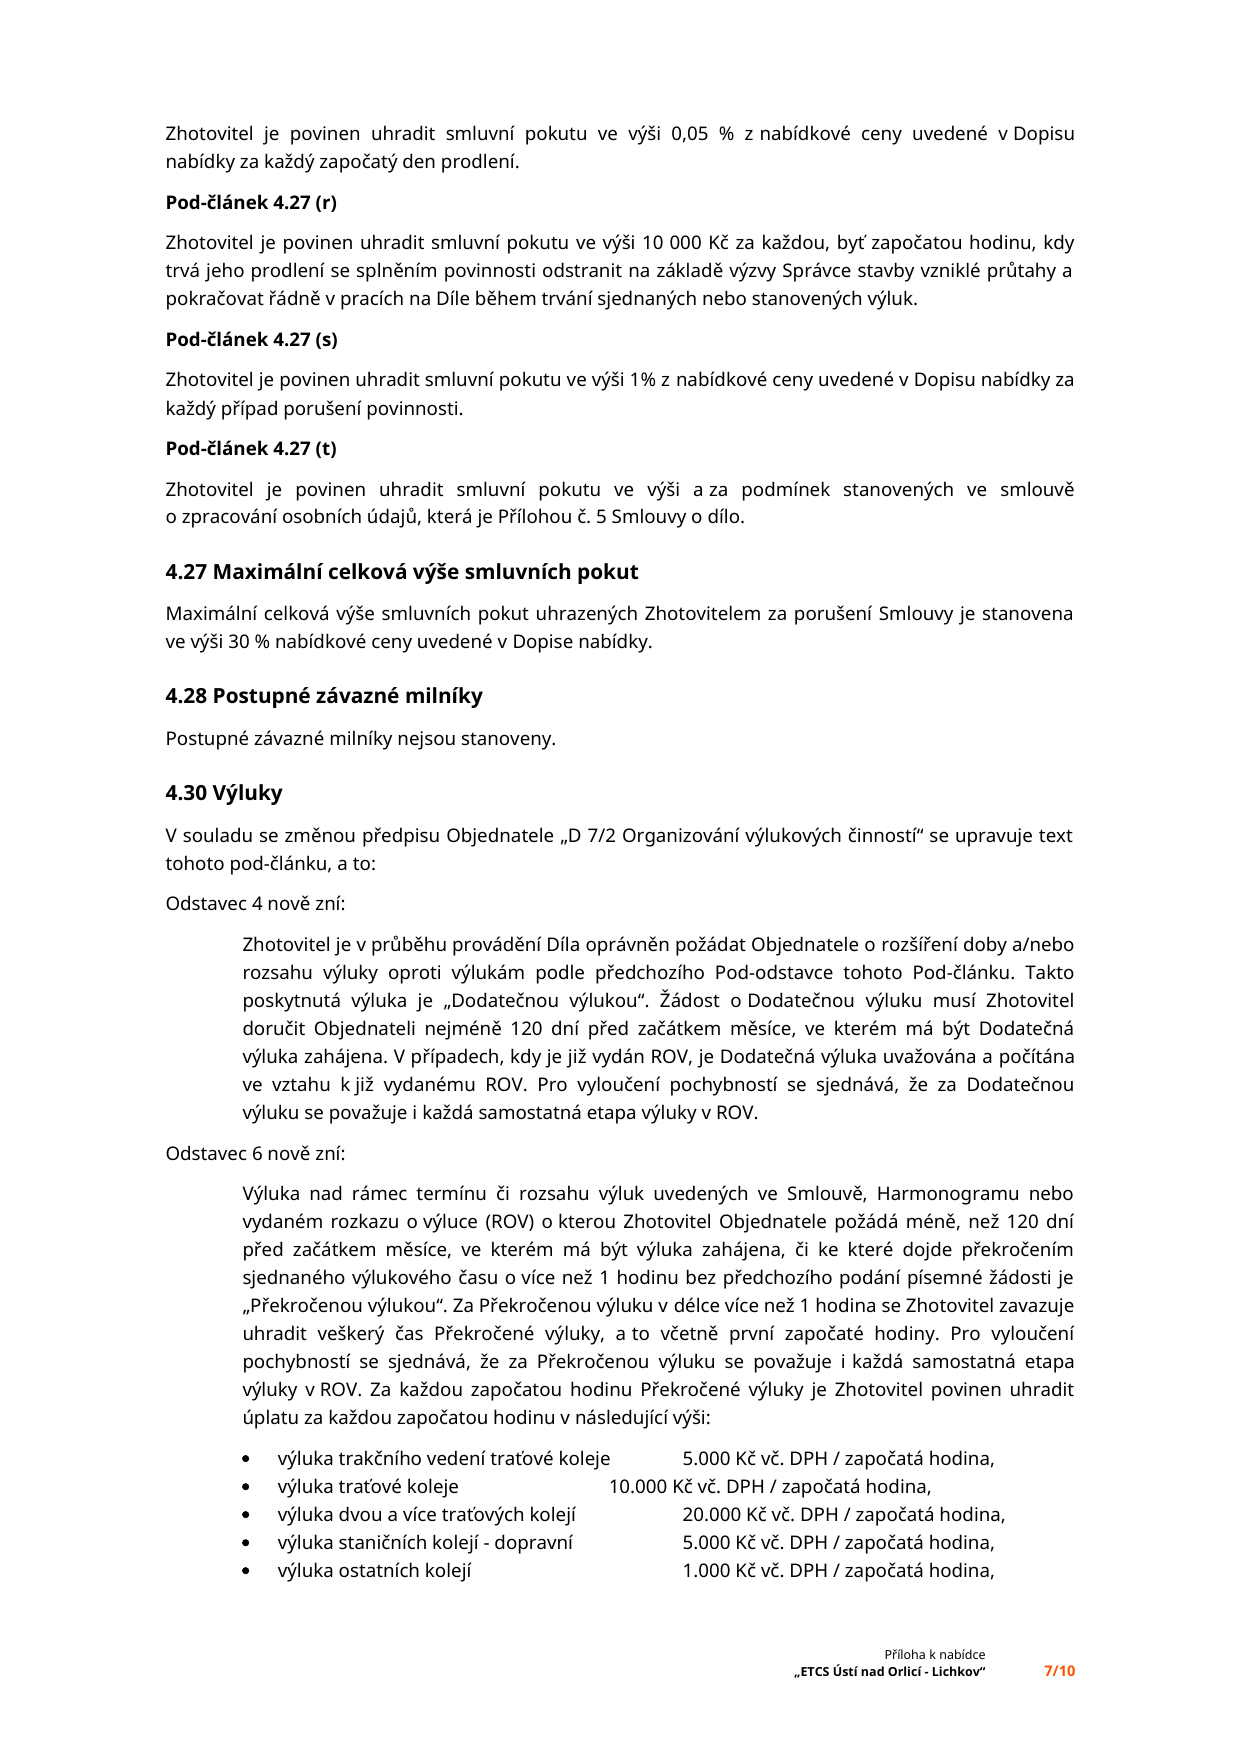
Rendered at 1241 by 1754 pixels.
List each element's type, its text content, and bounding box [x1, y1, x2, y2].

text výluka trakčního vedení traťové koleje 5.000 Kč vč. DPH / započatá hodina, [242, 1445, 1075, 1471]
text Zhotovitel je v průběhu provádění Díla oprávněn požádat Objednatele o rozšíření doby a/nebo rozsahu výluky oproti výlukám podle předchozího Pod-odstavce tohoto Pod-článku. Takto poskytnutá výluka je „Dodatečnou výlukou“. Žádost o Dodatečnou výluku musí Zhotovitel doručit Objednateli nejméně 120 dní před začátkem měsíce, ve kterém má být Dodatečná výluka zahájena. V případech, kdy je již vydán ROV, je Dodatečná výluka uvažována a počítána ve vztahu k již vydanému ROV. Pro vyloučení pochybností se sjednává, že za Dodatečnou výluku se považuje i každá samostatná etapa výluky v ROV. [242, 931, 1075, 1125]
text výluka traťové koleje 10.000 Kč vč. DPH / započatá hodina, [242, 1473, 1075, 1499]
text Pod-článek 4.27 (s) [165, 326, 1075, 352]
text Maximální celková výše smluvních pokut uhrazených Zhotovitelem za porušení Smlouvy je stanovena ve výši 30 % nabídkové ceny uvedené v Dopise nabídky. [165, 601, 1075, 654]
text Pod-článek 4.27 (r) [165, 189, 1075, 215]
text Zhotovitel je povinen uhradit smluvní pokutu ve výši 1% z nabídkové ceny uvedené v Dopisu nabídky za každý případ porušení povinnosti. [165, 367, 1075, 420]
text výluka ostatních kolejí 1.000 Kč vč. DPH / započatá hodina, [242, 1557, 1075, 1583]
text Odstavec 4 nově zní: [165, 891, 1075, 916]
text 4.30 Výluky [165, 778, 1075, 807]
text Zhotovitel je povinen uhradit smluvní pokutu ve výši 10 000 Kč za každou, byť započatou hodinu, kdy trvá jeho prodlení se splněním povinnosti odstranit na základě výzvy Správce stavby vzniklé průtahy a pokračovat řádně v pracích na Díle během trvání sjednaných nebo stanovených výluk. [165, 230, 1075, 311]
text Zhotovitel je povinen uhradit smluvní pokutu ve výši a za podmínek stanovených ve smlouvě o zpracování osobních údajů, která je Přílohou č. 5 Smlouvy o dílo. [165, 476, 1075, 529]
text 4.27 Maximální celková výše smluvních pokut [165, 557, 1075, 585]
text Odstavec 6 nově zní: [165, 1140, 1075, 1165]
text Postupné závazné milníky nejsou stanoveny. [165, 725, 1075, 751]
text V souladu se změnou předpisu Objednatele „D 7/2 Organizování výlukových činností“ se upravuje text tohoto pod-článku, a to: [165, 822, 1075, 876]
text výluka dvou a více traťových kolejí 20.000 Kč vč. DPH / započatá hodina, [242, 1501, 1075, 1527]
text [165, 121, 1075, 174]
text Výluka nad rámec termínu či rozsahu výluk uvedených ve Smlouvě, Harmonogramu nebo vydaném rozkazu o výluce (ROV) o kterou Zhotovitel Objednatele požádá méně, než 120 dní před začátkem měsíce, ve kterém má být výluka zahájena, či ke které dojde překročením sjednaného výlukového času o více než 1 hodinu bez předchozího podání písemné žádosti je „Překročenou výlukou“. Za Překročenou výluku v délce více než 1 hodina se Zhotovitel zavazuje uhradit veškerý čas Překročené výluky, a to včetně první započaté hodiny. Pro vyloučení pochybností se sjednává, že za Překročenou výluku se považuje i každá samostatná etapa výluky v ROV. Za každou započatou hodinu Překročené výluky je Zhotovitel povinen uhradit úplatu za každou započatou hodinu v následující výši: [242, 1180, 1075, 1430]
text Pod-článek 4.27 (t) [165, 435, 1075, 461]
text výluka staničních kolejí - dopravní 5.000 Kč vč. DPH / započatá hodina, [242, 1529, 1075, 1555]
text 4.28 Postupné závazné milníky [165, 682, 1075, 710]
